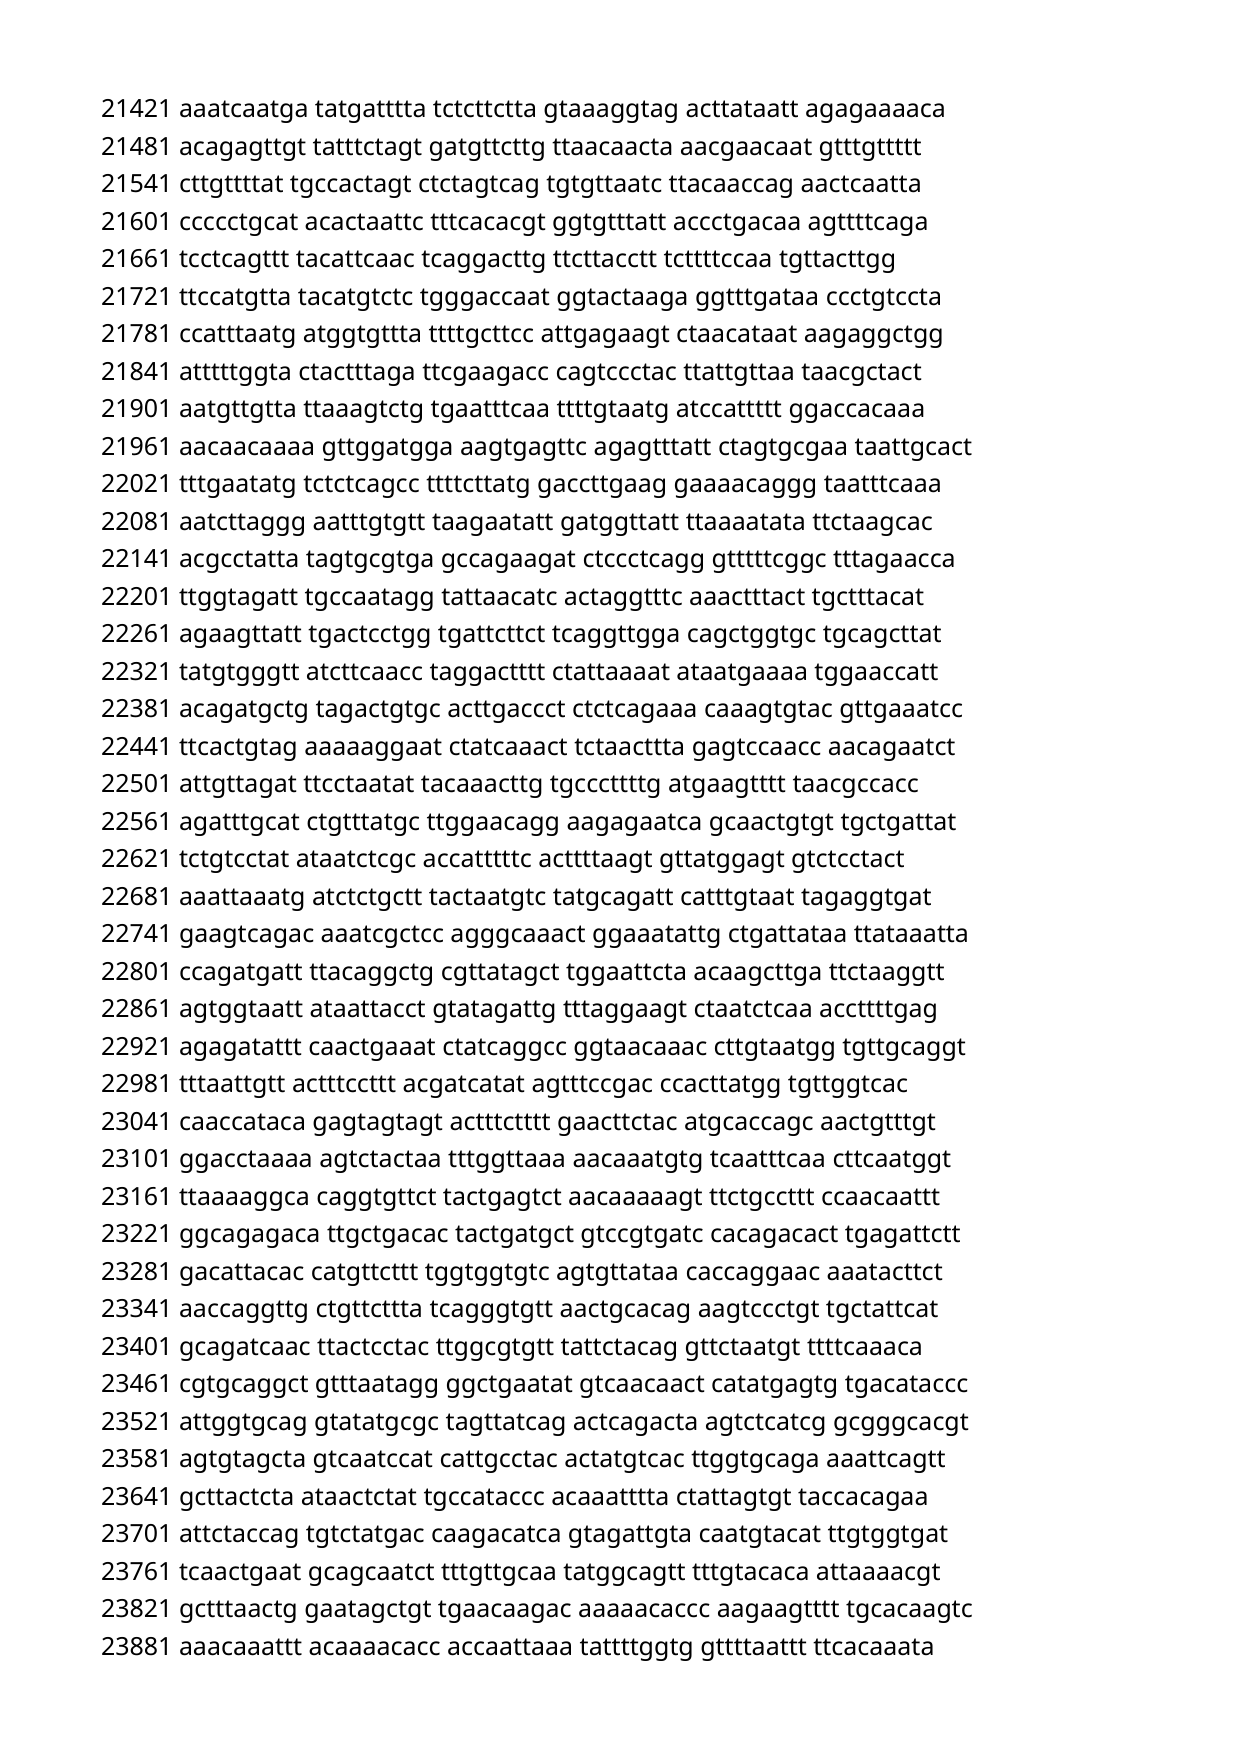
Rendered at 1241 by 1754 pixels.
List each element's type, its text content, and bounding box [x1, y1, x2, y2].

text 22261 agaagttatt tgactcctgg tgattcttct tcaggttgga cagctggtgc tgcagcttat [75, 614, 1165, 652]
text 21841 atttttggta ctactttaga ttcgaagacc cagtccctac ttattgttaa taacgctact [75, 352, 1165, 389]
text 21421 aaatcaatga tatgatttta tctcttctta gtaaaggtag acttataatt agagaaaaca [75, 89, 1165, 127]
text 22441 ttcactgtag aaaaaggaat ctatcaaact tctaacttta gagtccaacc aacagaatct [75, 727, 1165, 764]
text 23881 aaacaaattt acaaaacacc accaattaaa tattttggtg gttttaattt ttcacaaata [75, 1627, 1165, 1664]
text 22081 aatcttaggg aatttgtgtt taagaatatt gatggttatt ttaaaatata ttctaagcac [75, 502, 1165, 539]
text 22921 agagatattt caactgaaat ctatcaggcc ggtaacaaac cttgtaatgg tgttgcaggt [75, 1027, 1165, 1064]
text 23221 ggcagagaca ttgctgacac tactgatgct gtccgtgatc cacagacact tgagattctt [75, 1214, 1165, 1252]
text 21601 ccccctgcat acactaattc tttcacacgt ggtgtttatt accctgacaa agttttcaga [75, 202, 1165, 239]
text 22321 tatgtgggtt atcttcaacc taggactttt ctattaaaat ataatgaaaa tggaaccatt [75, 652, 1165, 689]
text 22681 aaattaaatg atctctgctt tactaatgtc tatgcagatt catttgtaat tagaggtgat [75, 877, 1165, 914]
text 23341 aaccaggttg ctgttcttta tcagggtgtt aactgcacag aagtccctgt tgctattcat [75, 1289, 1165, 1327]
text 23281 gacattacac catgttcttt tggtggtgtc agtgttataa caccaggaac aaatacttct [75, 1252, 1165, 1289]
text 22141 acgcctatta tagtgcgtga gccagaagat ctccctcagg gtttttcggc tttagaacca [75, 539, 1165, 577]
text 21481 acagagttgt tatttctagt gatgttcttg ttaacaacta aacgaacaat gtttgttttt [75, 127, 1165, 164]
text 21901 aatgttgtta ttaaagtctg tgaatttcaa ttttgtaatg atccattttt ggaccacaaa [75, 389, 1165, 427]
text 22201 ttggtagatt tgccaatagg tattaacatc actaggtttc aaactttact tgctttacat [75, 577, 1165, 614]
text 23761 tcaactgaat gcagcaatct tttgttgcaa tatggcagtt tttgtacaca attaaaacgt [75, 1552, 1165, 1589]
text 23581 agtgtagcta gtcaatccat cattgcctac actatgtcac ttggtgcaga aaattcagtt [75, 1439, 1165, 1477]
text 21661 tcctcagttt tacattcaac tcaggacttg ttcttacctt tcttttccaa tgttacttgg [75, 239, 1165, 277]
text 21721 ttccatgtta tacatgtctc tgggaccaat ggtactaaga ggtttgataa ccctgtccta [75, 277, 1165, 314]
text 23821 gctttaactg gaatagctgt tgaacaagac aaaaacaccc aagaagtttt tgcacaagtc [75, 1589, 1165, 1627]
text 22801 ccagatgatt ttacaggctg cgttatagct tggaattcta acaagcttga ttctaaggtt [75, 952, 1165, 989]
text 23041 caaccataca gagtagtagt actttctttt gaacttctac atgcaccagc aactgtttgt [75, 1102, 1165, 1139]
text 22501 attgttagat ttcctaatat tacaaacttg tgcccttttg atgaagtttt taacgccacc [75, 764, 1165, 802]
text 22021 tttgaatatg tctctcagcc ttttcttatg gaccttgaag gaaaacaggg taatttcaaa [75, 464, 1165, 502]
text 23641 gcttactcta ataactctat tgccataccc acaaatttta ctattagtgt taccacagaa [75, 1477, 1165, 1514]
text 23401 gcagatcaac ttactcctac ttggcgtgtt tattctacag gttctaatgt ttttcaaaca [75, 1327, 1165, 1364]
text 23101 ggacctaaaa agtctactaa tttggttaaa aacaaatgtg tcaatttcaa cttcaatggt [75, 1139, 1165, 1177]
text 22981 tttaattgtt actttccttt acgatcatat agtttccgac ccacttatgg tgttggtcac [75, 1064, 1165, 1102]
text 21541 cttgttttat tgccactagt ctctagtcag tgtgttaatc ttacaaccag aactcaatta [75, 164, 1165, 202]
text 23161 ttaaaaggca caggtgttct tactgagtct aacaaaaagt ttctgccttt ccaacaattt [75, 1177, 1165, 1214]
text 23461 cgtgcaggct gtttaatagg ggctgaatat gtcaacaact catatgagtg tgacataccc [75, 1364, 1165, 1402]
text 23521 attggtgcag gtatatgcgc tagttatcag actcagacta agtctcatcg gcgggcacgt [75, 1402, 1165, 1439]
text 23701 attctaccag tgtctatgac caagacatca gtagattgta caatgtacat ttgtggtgat [75, 1514, 1165, 1552]
text 22381 acagatgctg tagactgtgc acttgaccct ctctcagaaa caaagtgtac gttgaaatcc [75, 689, 1165, 727]
text 21781 ccatttaatg atggtgttta ttttgcttcc attgagaagt ctaacataat aagaggctgg [75, 314, 1165, 352]
text 22561 agatttgcat ctgtttatgc ttggaacagg aagagaatca gcaactgtgt tgctgattat [75, 802, 1165, 839]
text 22741 gaagtcagac aaatcgctcc agggcaaact ggaaatattg ctgattataa ttataaatta [75, 914, 1165, 952]
text 21961 aacaacaaaa gttggatgga aagtgagttc agagtttatt ctagtgcgaa taattgcact [75, 427, 1165, 464]
text 22861 agtggtaatt ataattacct gtatagattg tttaggaagt ctaatctcaa accttttgag [75, 989, 1165, 1027]
text 22621 tctgtcctat ataatctcgc accatttttc acttttaagt gttatggagt gtctcctact [75, 839, 1165, 877]
